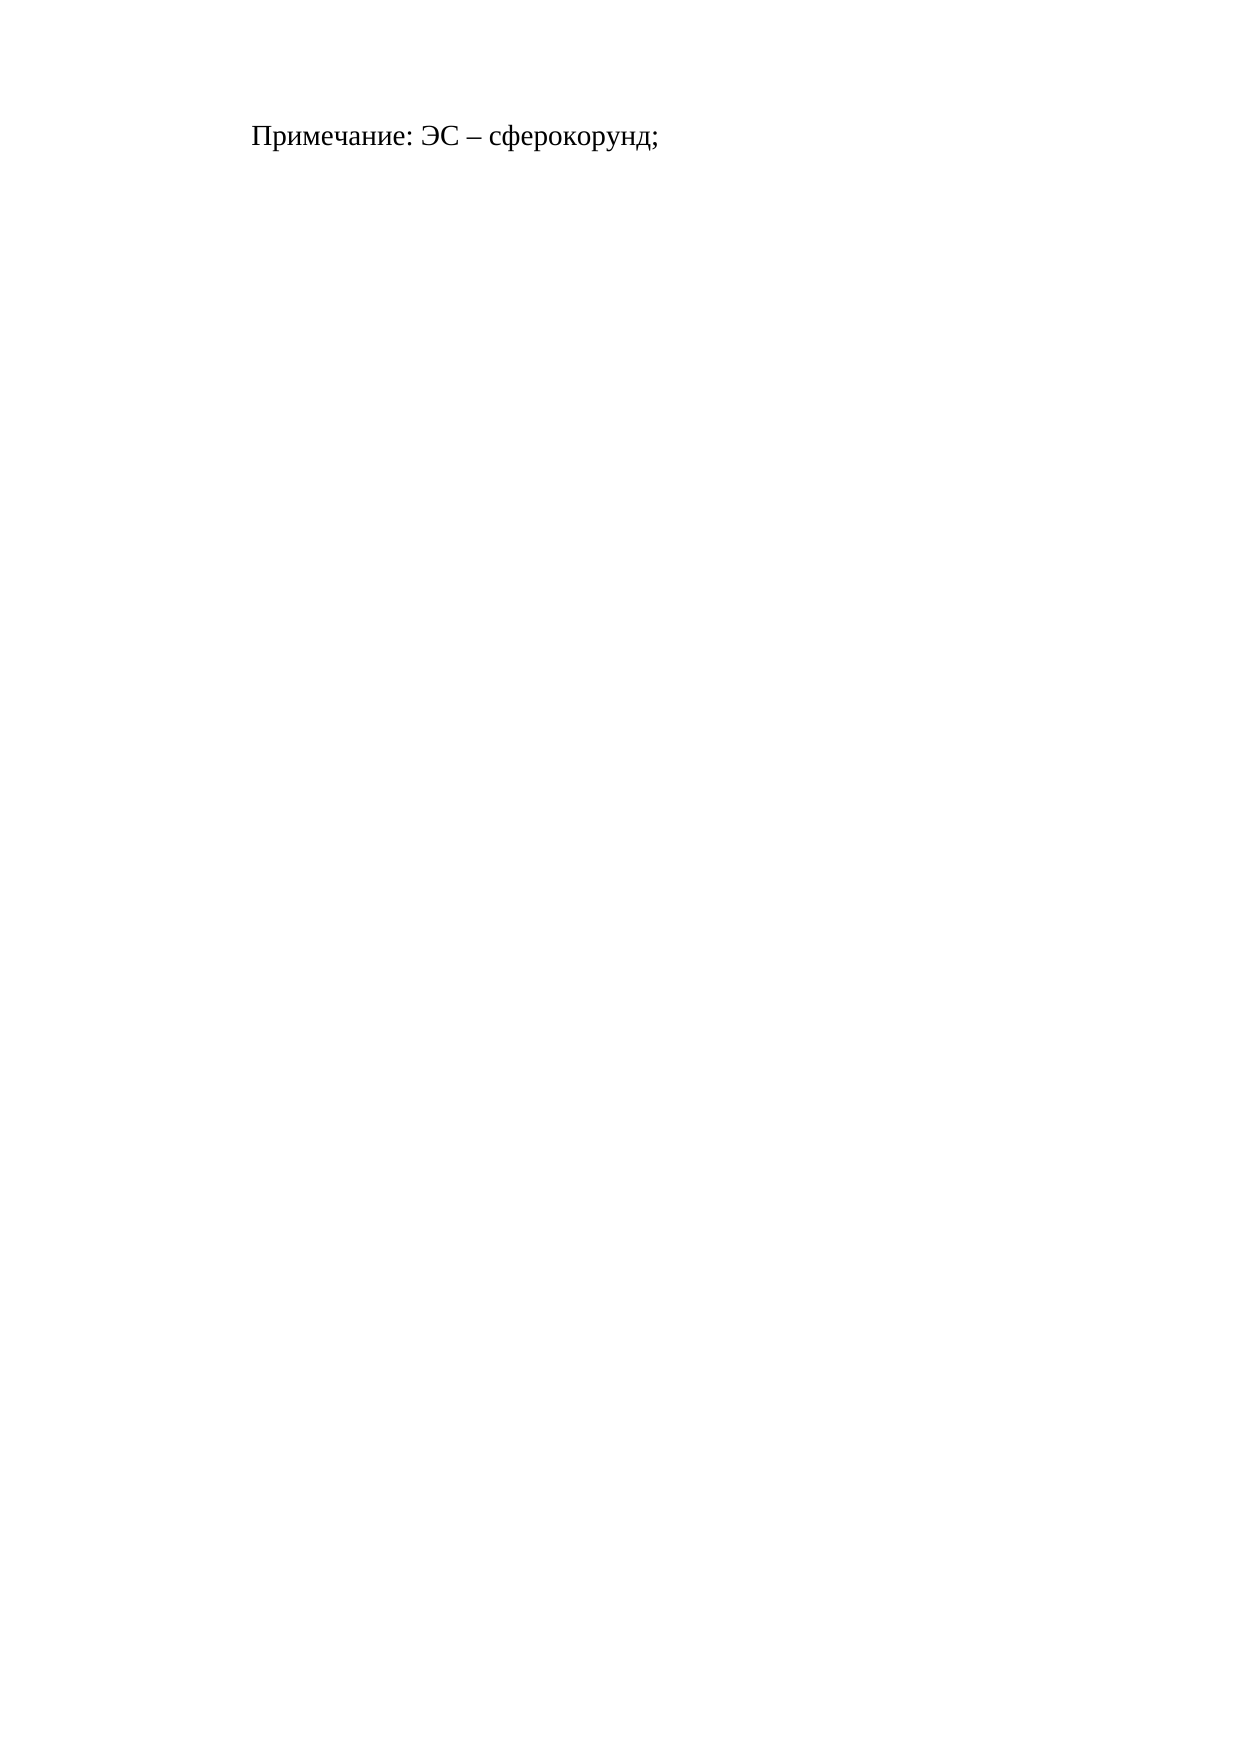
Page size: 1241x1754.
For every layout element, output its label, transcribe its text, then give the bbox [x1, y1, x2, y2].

text Примечание: ЭС – сферокорунд; [177, 118, 1152, 152]
